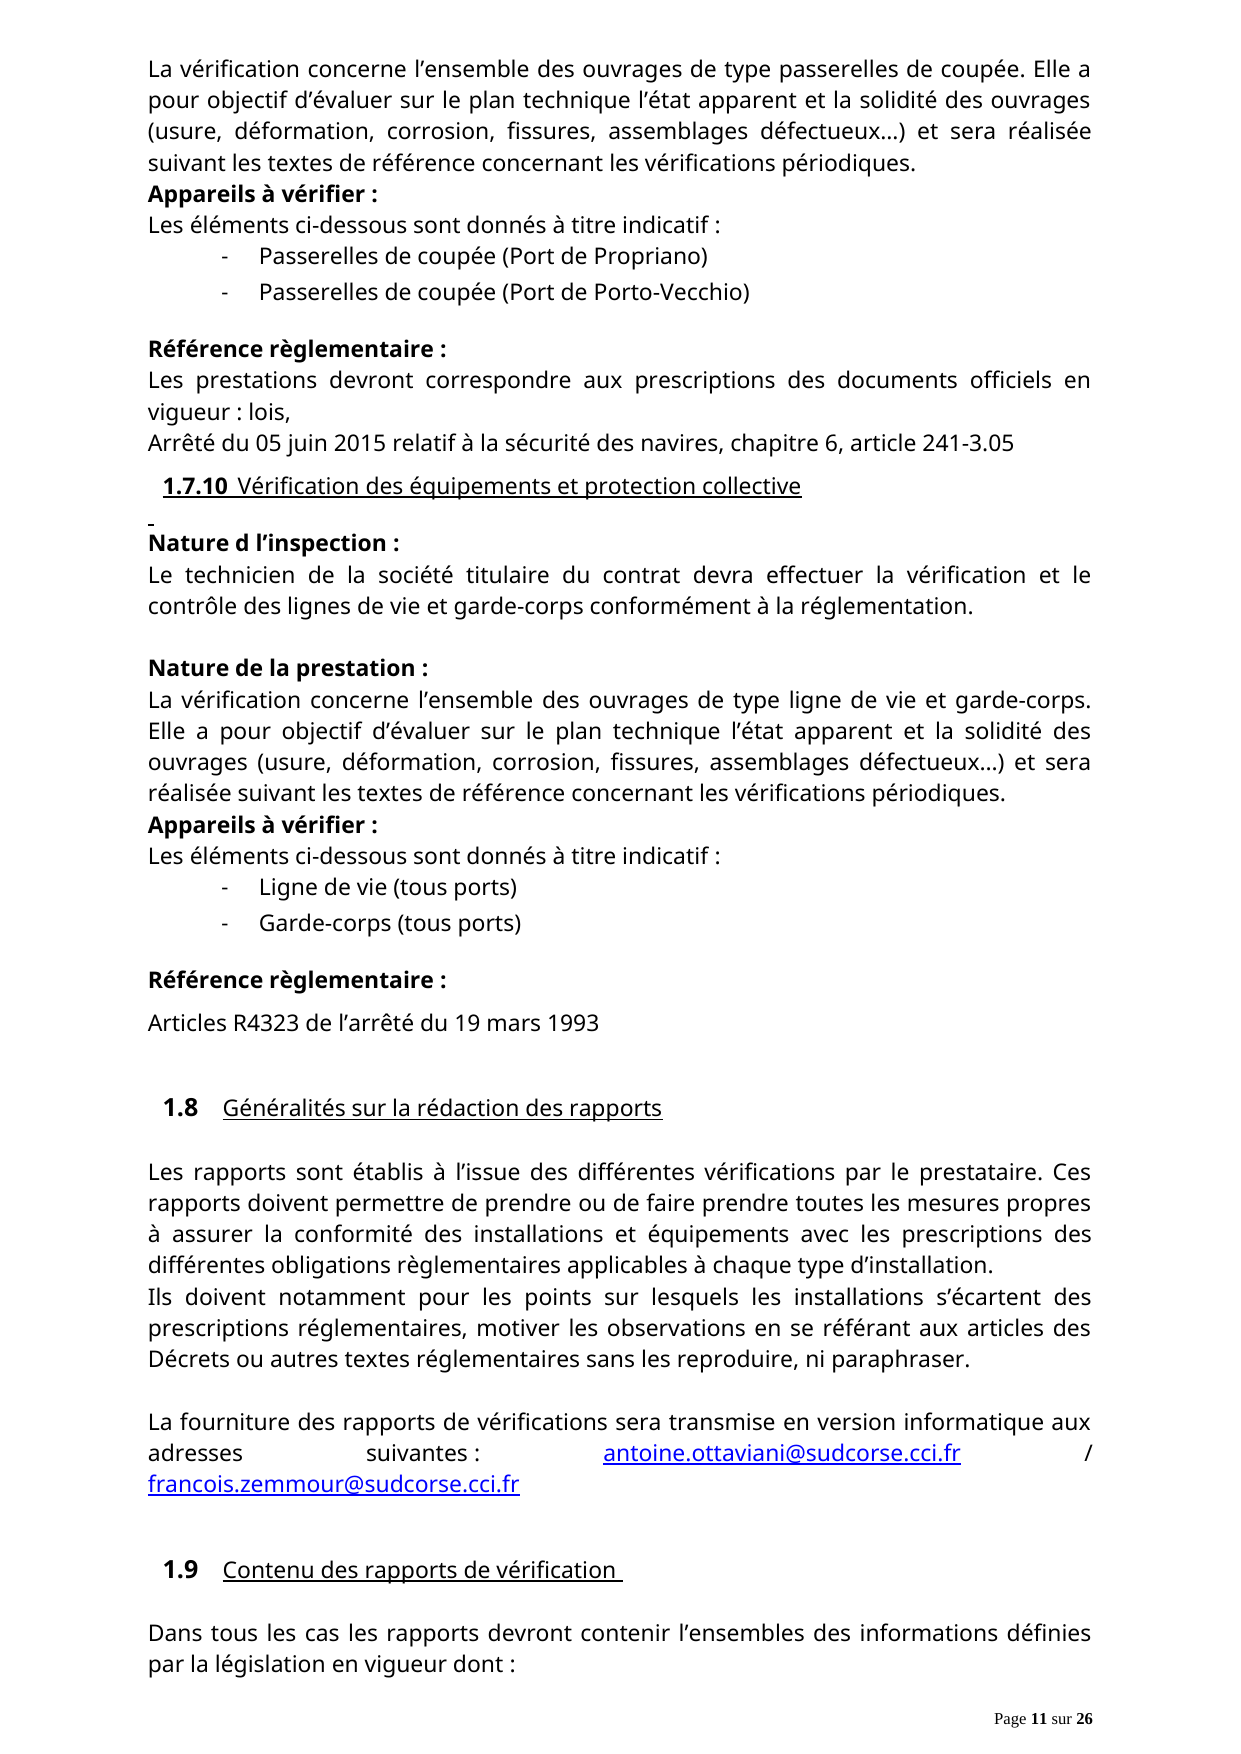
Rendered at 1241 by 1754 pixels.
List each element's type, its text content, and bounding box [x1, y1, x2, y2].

subtitle Articles R4323 de l’arrêté du 19 mars 1993 [148, 1007, 1092, 1038]
text La vérification concerne l’ensemble des ouvrages de type ligne de vie et garde-corps. Elle a pour objectif d’évaluer sur le plan technique l’état apparent et la solidité des ouvrages (usure, déformation, corrosion, fissures, assemblages défectueux…) et sera réalisée suivant les textes de référence concernant les vérifications périodiques. [148, 683, 1092, 808]
text Les éléments ci-dessous sont donnés à titre indicatif : [148, 840, 1092, 871]
text Ils doivent notamment pour les points sur lesquels les installations s’écartent des prescriptions réglementaires, motiver les observations en se référant aux articles des Décrets ou autres textes réglementaires sans les reproduire, ni paraphraser. [148, 1280, 1092, 1374]
text Appareils à vérifier : [148, 808, 1092, 840]
list Garde-corps (tous ports) [221, 907, 1092, 938]
list Passerelles de coupée (Port de Porto-Vecchio) [221, 276, 1092, 307]
list Passerelles de coupée (Port de Propriano) [221, 240, 1092, 271]
text Les rapports sont établis à l’issue des différentes vérifications par le prestataire. Ces rapports doivent permettre de prendre ou de faire prendre toutes les mesures propres à assurer la conformité des installations et équipements avec les prescriptions des différentes obligations règlementaires applicables à chaque type d’installation. [148, 1155, 1092, 1280]
text Nature de la prestation : [148, 652, 1092, 683]
text Dans tous les cas les rapports devront contenir l’ensembles des informations définies par la législation en vigueur dont : [148, 1617, 1092, 1679]
text Arrêté du 05 juin 2015 relatif à la sécurité des navires, chapitre 6, article 241-3.05 [148, 427, 1092, 458]
text Les éléments ci-dessous sont donnés à titre indicatif : [148, 209, 1092, 240]
text Le technicien de la société titulaire du contrat devra effectuer la vérification et le contrôle des lignes de vie et garde-corps conformément à la réglementation. [148, 558, 1092, 621]
subtitle Généralités sur la rédaction des rapports [162, 1090, 1092, 1124]
text Nature d l’inspection : [148, 527, 1092, 558]
subtitle Contenu des rapports de vérification [162, 1551, 1092, 1585]
text Les prestations devront correspondre aux prescriptions des documents officiels en vigueur : lois, [148, 364, 1092, 427]
text La fourniture des rapports de vérifications sera transmise en version informatique aux adresses suivantes : antoine.ottaviani@sudcorse.cci.fr / francois.zemmour@sudcorse.cci.fr [148, 1405, 1092, 1499]
list Ligne de vie (tous ports) [221, 871, 1092, 902]
text Appareils à vérifier : [148, 178, 1092, 209]
text La vérification concerne l’ensemble des ouvrages de type passerelles de coupée. Elle a pour objectif d’évaluer sur le plan technique l’état apparent et la solidité des ouvrages (usure, déformation, corrosion, fissures, assemblages défectueux…) et sera réalisée suivant les textes de référence concernant les vérifications périodiques. [148, 53, 1092, 178]
subtitle Vérification des équipements et protection collective [162, 470, 1092, 501]
text Référence règlementaire : [148, 964, 1092, 995]
text Référence règlementaire : [148, 333, 1092, 364]
